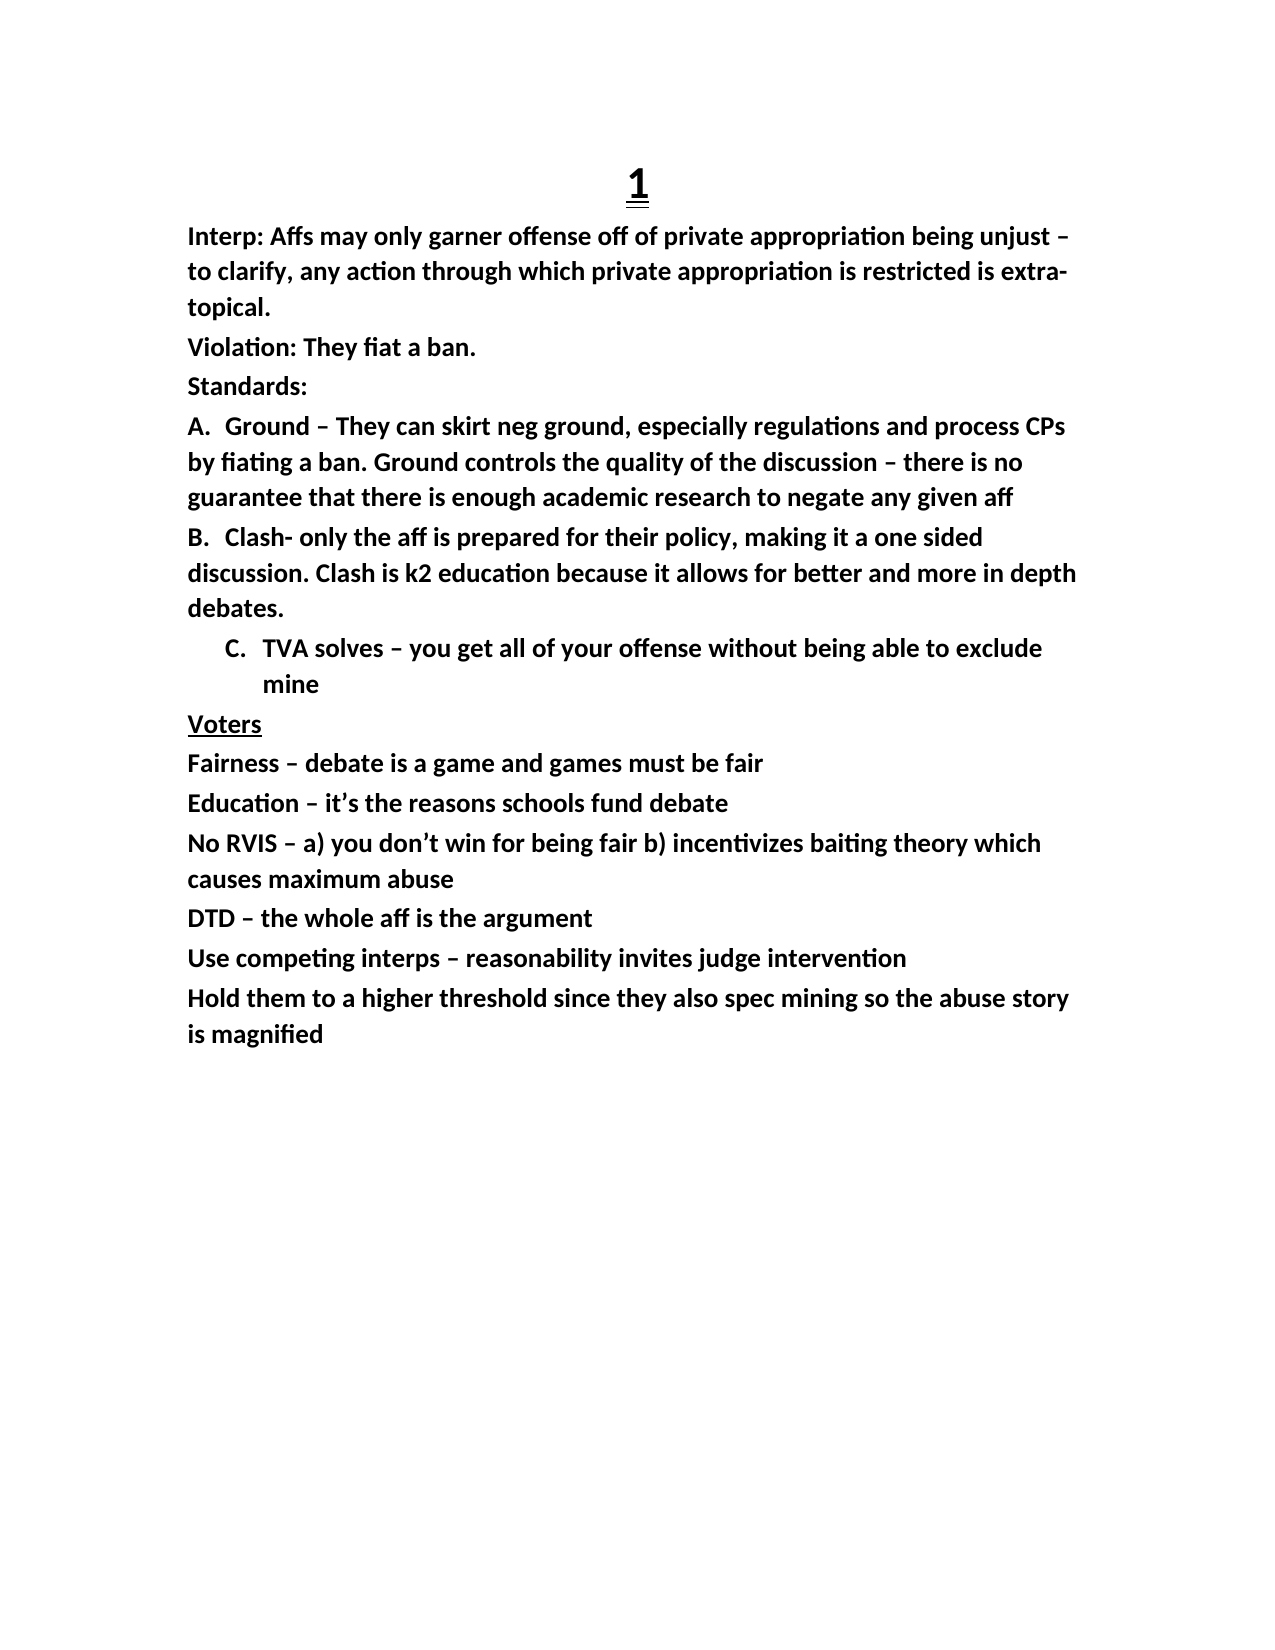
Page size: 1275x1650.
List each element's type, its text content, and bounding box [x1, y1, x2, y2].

subtitle TVA solves – you get all of your offense without being able to exclude mine [225, 631, 1087, 700]
subtitle Clash- only the aff is prepared for their policy, making it a one sided discussion. Clash is k2 education because it allows for better and more in depth debates. [187, 520, 1087, 624]
subtitle Violation: They fiat a ban. [187, 330, 1087, 363]
subtitle Standards: [187, 369, 1087, 402]
subtitle Hold them to a higher threshold since they also spec mining so the abuse story is magnified [187, 981, 1087, 1050]
subtitle Education – it’s the reasons schools fund debate [187, 786, 1087, 819]
subtitle Interp: Affs may only garner offense off of private appropriation being unjust – to clarify, any action through which private appropriation is restricted is extra-topical. [187, 219, 1087, 323]
subtitle No RVIS – a) you don’t win for being fair b) incentivizes baiting theory which causes maximum abuse [187, 826, 1087, 895]
subtitle 1 [187, 154, 1087, 210]
subtitle DTD – the whole aff is the argument [187, 902, 1087, 934]
subtitle Ground – They can skirt neg ground, especially regulations and process CPs by fiating a ban. Ground controls the quality of the discussion – there is no guarantee that there is enough academic research to negate any given aff [187, 409, 1087, 513]
subtitle Voters [187, 707, 1087, 740]
subtitle Fairness – debate is a game and games must be fair [187, 747, 1087, 779]
subtitle Use competing interps – reasonability invites judge intervention [187, 941, 1087, 974]
